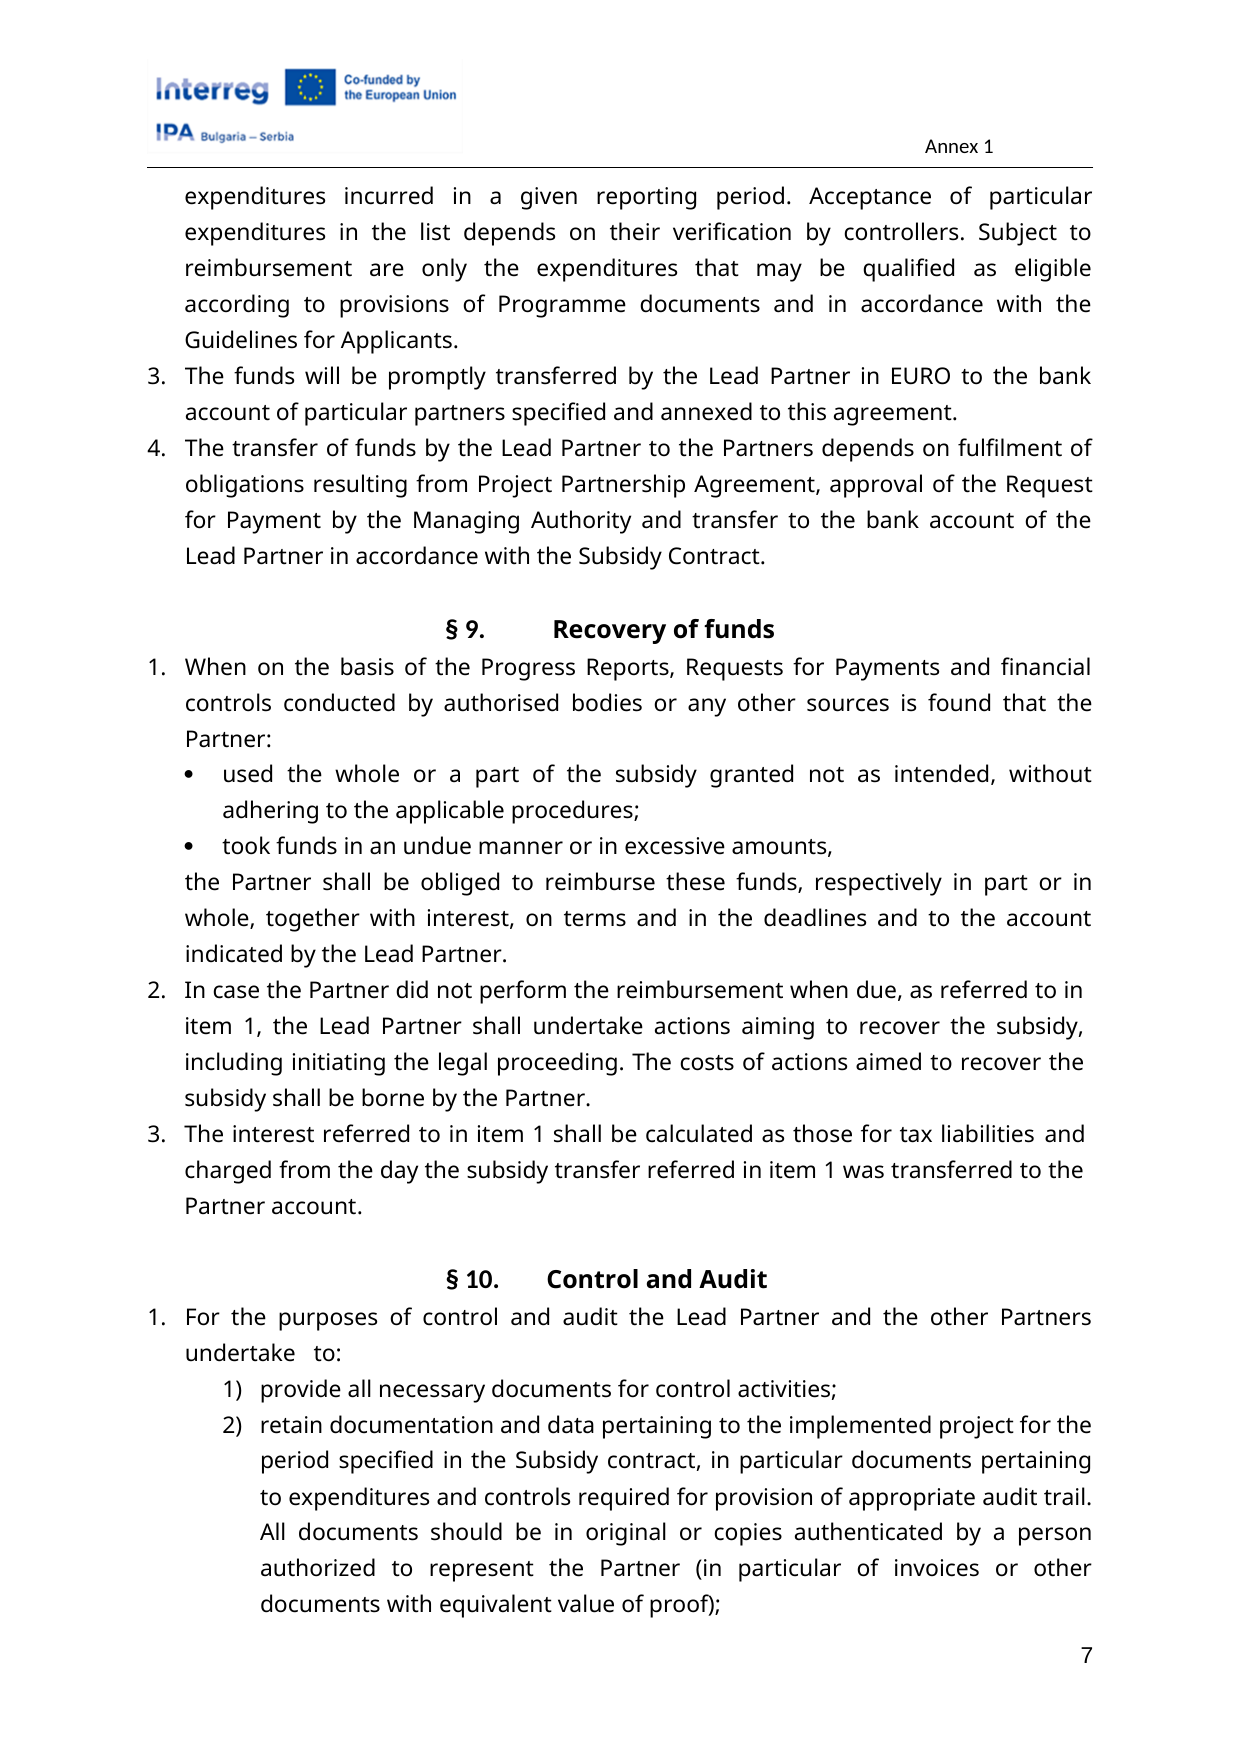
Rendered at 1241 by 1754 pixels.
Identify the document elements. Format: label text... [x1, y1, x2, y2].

list The transfer of funds by the Lead Partner to the Partners depends on fulfilment of obligations resulting from Project Partnership Agreement, approval of the Request for Payment by the Managing Authority and transfer to the bank account of the Lead Partner in accordance with the Subsidy Contract. [147, 432, 1093, 571]
list For the purposes of control and audit the Lead Partner and the other Partners undertake to: [147, 1301, 1093, 1368]
list provide all necessary documents for control activities; [222, 1373, 1093, 1404]
list The funds will be promptly transferred by the Lead Partner in EURO to the bank account of particular partners specified and annexed to this agreement. [147, 360, 1093, 427]
list In case the Partner did not perform the reimbursement when due, as referred to in item 1, the Lead Partner shall undertake actions aiming to recover the subsidy, including initiating the legal proceeding. The costs of actions aimed to recover the subsidy shall be borne by the Partner. [147, 974, 1086, 1113]
list took funds in an undue manner or in excessive amounts, [184, 830, 1093, 862]
list When on the basis of the Progress Reports, Requests for Payments and financial controls conducted by authorised bodies or any other sources is found that the Partner: [147, 651, 1093, 754]
picture [147, 59, 463, 154]
list The interest referred to in item 1 shall be calculated as those for tax liabilities and charged from the day the subsidy transfer referred in item 1 was transferred to the Partner account. [147, 1118, 1086, 1221]
text Recovery of funds [147, 611, 1093, 646]
text the Partner shall be obliged to reimburse these funds, respectively in part or in whole, together with interest, on terms and in the deadlines and to the account indicated by the Lead Partner. [184, 866, 1093, 969]
text Control and Audit [147, 1262, 1093, 1296]
list used the whole or a part of the subsidy granted not as intended, without adhering to the applicable procedures; [184, 758, 1093, 826]
list retain documentation and data pertaining to the implemented project for the period specified in the Subsidy contract, in particular documents pertaining to expenditures and controls required for provision of appropriate audit trail. All documents should be in original or copies authenticated by a person authorized to represent the Partner (in particular of invoices or other documents with equivalent value of proof); [222, 1408, 1093, 1619]
